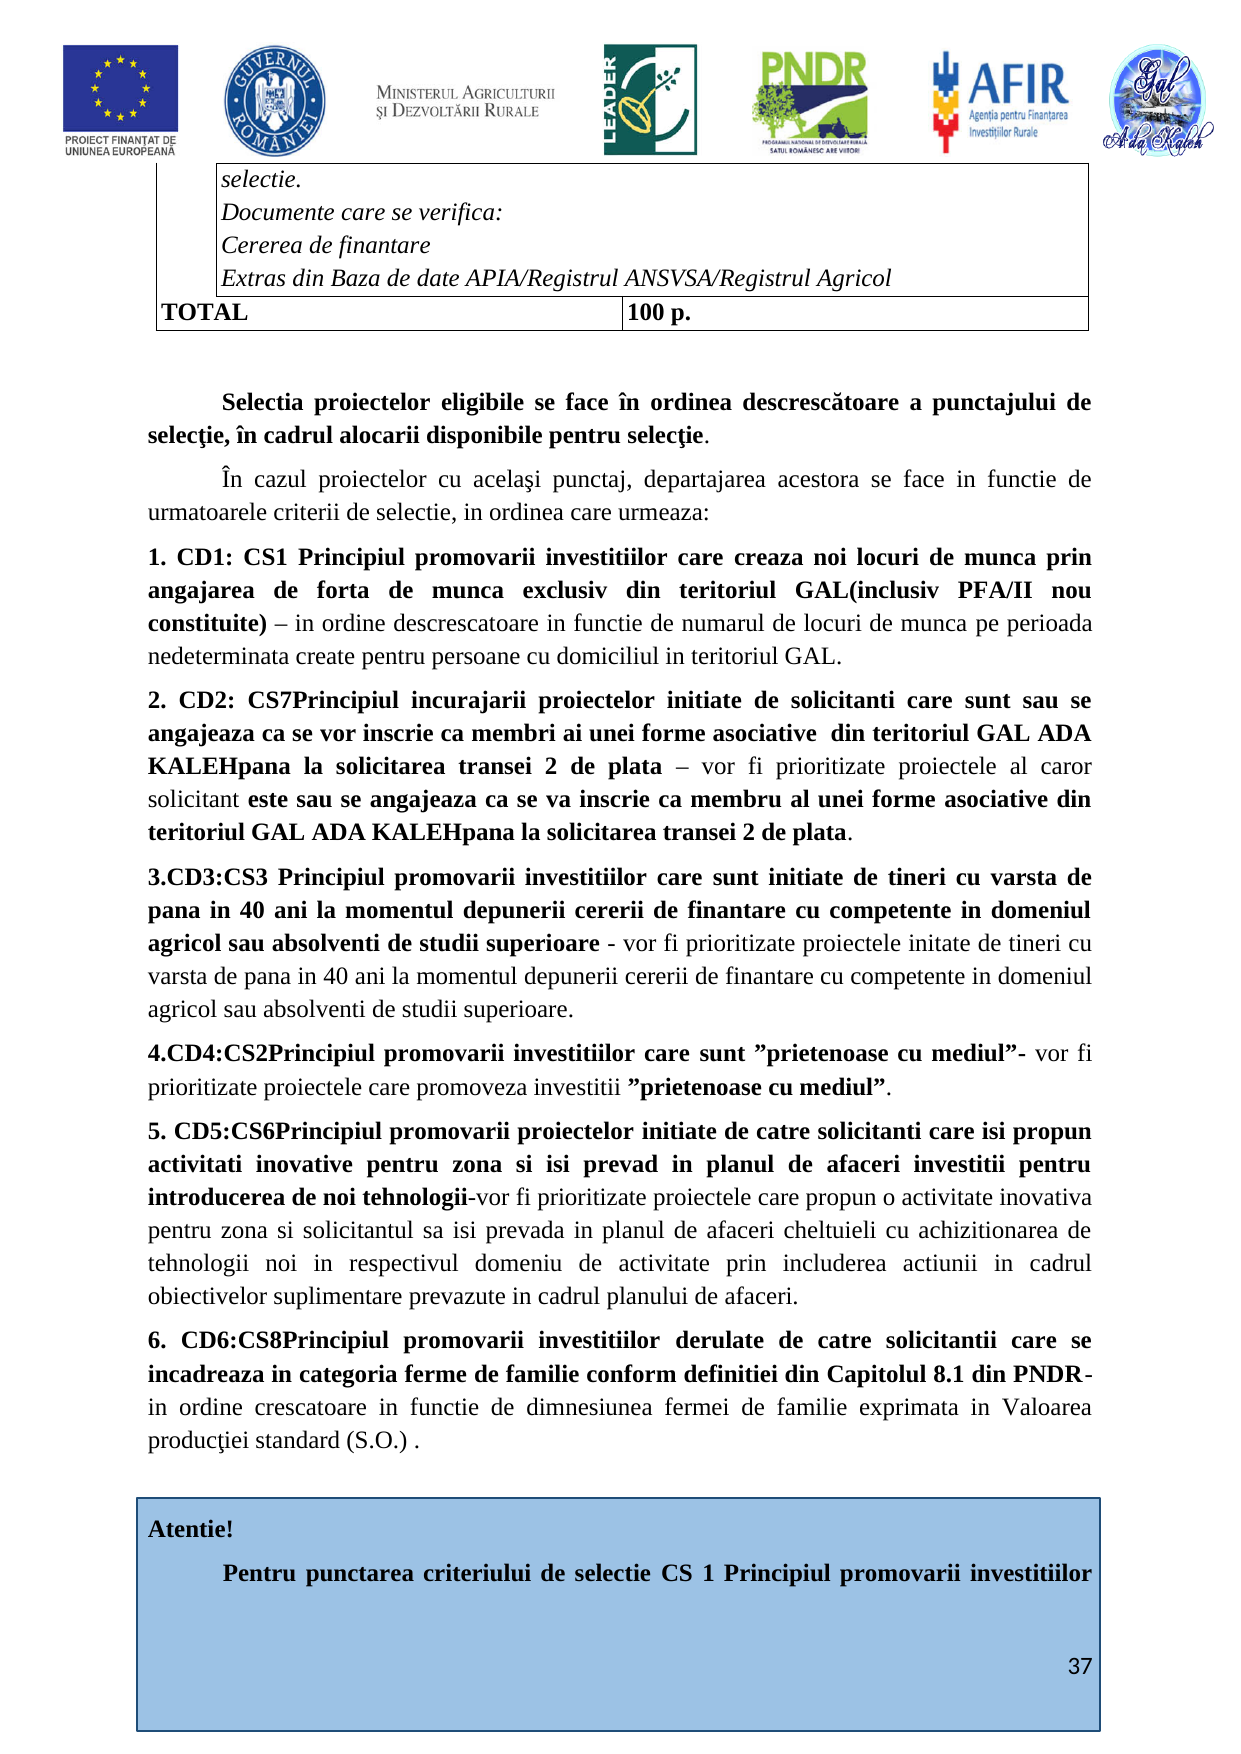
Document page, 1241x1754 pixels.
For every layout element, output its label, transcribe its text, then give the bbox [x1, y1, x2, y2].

text 1. CD1: CS1 Principiul promovarii investitiilor care creaza noi locuri de munca prin angajarea de forta de munca exclusiv din teritoriul GAL(inclusiv PFA/II nou constituite) – in ordine descrescatoare in functie de numarul de locuri de munca pe perioada nedeterminata create pentru persoane cu domiciliul in teritoriul GAL. [148, 542, 1093, 670]
text În cazul proiectelor cu acelaşi punctaj, departajarea acestora se face in functie de urmatoarele criterii de selectie, in ordinea care urmeaza: [148, 464, 1093, 526]
text 4.CD4:CS2Principiul promovarii investitiilor care sunt ”prietenoase cu mediul”- vor fi prioritizate proiectele care promoveza investitii ”prietenoase cu mediul”. [148, 1038, 1093, 1100]
text 2. CD2: CS7Principiul incurajarii proiectelor initiate de solicitanti care sunt sau se angajeaza ca se vor inscrie ca membri ai unei forme asociative din teritoriul GAL ADA KALEHpana la solicitarea transei 2 de plata – vor fi prioritizate proiectele al caror solicitant este sau se angajeaza ca se va inscrie ca membru al unei forme asociative din teritoriul GAL ADA KALEHpana la solicitarea transei 2 de plata. [148, 685, 1093, 846]
table_cell 100 p. [623, 297, 1088, 330]
picture [27, 19, 1215, 157]
table_cell TOTAL [157, 296, 622, 330]
text 3.CD3:CS3 Principiul promovarii investitiilor care sunt initiate de tineri cu varsta de pana in 40 ani la momentul depunerii cererii de finantare cu competente in domeniul agricol sau absolventi de studii superioare - vor fi prioritizate proiectele initate de tineri cu varsta de pana in 40 ani la momentul depunerii cererii de finantare cu competente in domeniul agricol sau absolventi de studii superioare. [148, 862, 1093, 1023]
text 6. CD6:CS8Principiul promovarii investitiilor derulate de catre solicitantii care se incadreaza in categoria ferme de familie conform definitiei din Capitolul 8.1 din PNDR- in ordine crescatoare in functie de dimnesiunea fermei de familie exprimata in Valoarea producţiei standard (S.O.) . [148, 1326, 1093, 1453]
text Atentie! [148, 1514, 1093, 1542]
text Selectia proiectelor eligibile se face în ordinea descrescătoare a punctajului de selecţie, în cadrul alocarii disponibile pentru selecţie. [148, 387, 1093, 449]
text 5. CD5:CS6Principiul promovarii proiectelor initiate de catre solicitanti care isi propun activitati inovative pentru zona si isi prevad in planul de afaceri investitii pentru introducerea de noi tehnologii-vor fi prioritizate proiectele care propun o activitate inovativa pentru zona si solicitantul sa isi prevada in planul de afaceri cheltuieli cu achizitionarea de tehnologii noi in respectivul domeniu de activitate prin includerea actiunii in cadrul obiectivelor suplimentare prevazute in cadrul planului de afaceri. [148, 1116, 1093, 1310]
